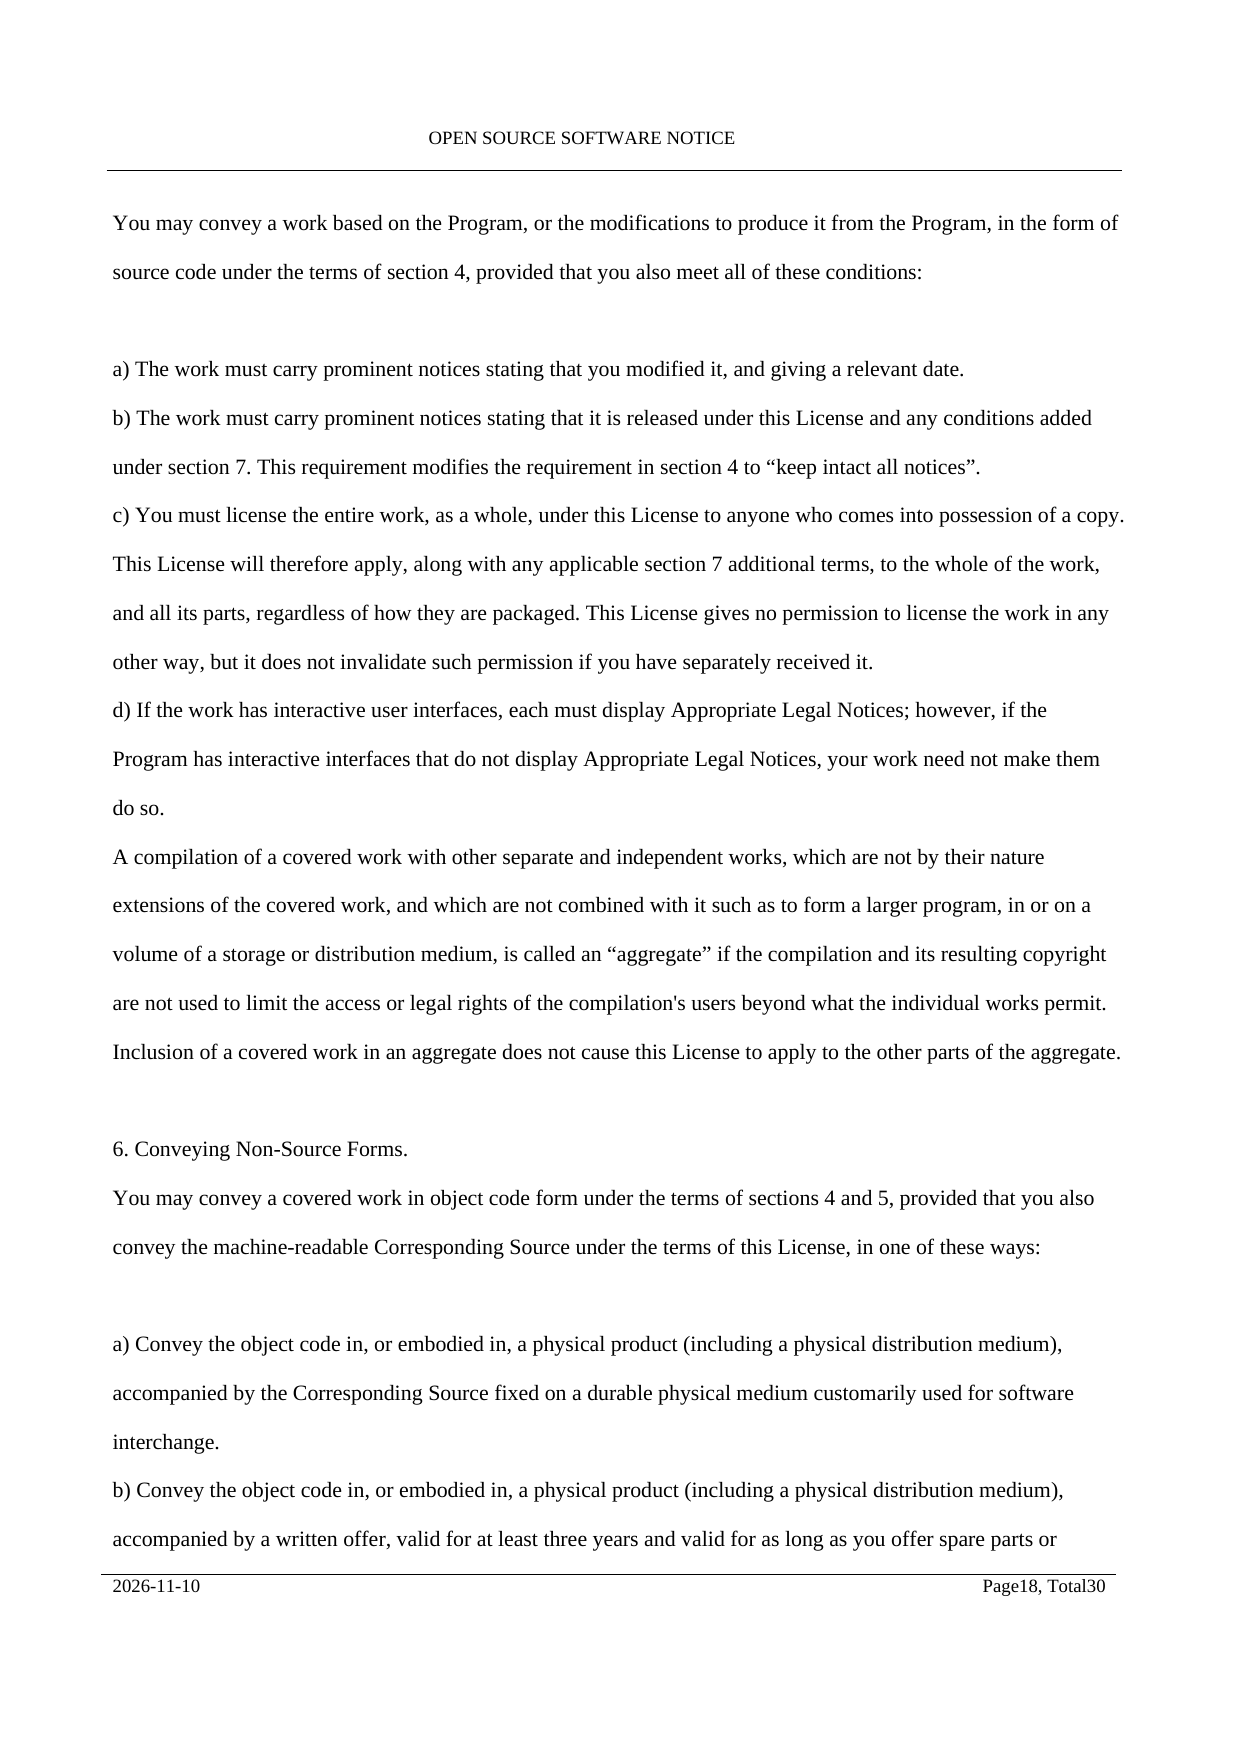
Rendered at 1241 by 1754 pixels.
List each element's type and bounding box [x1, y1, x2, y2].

text [112, 206, 1128, 1555]
